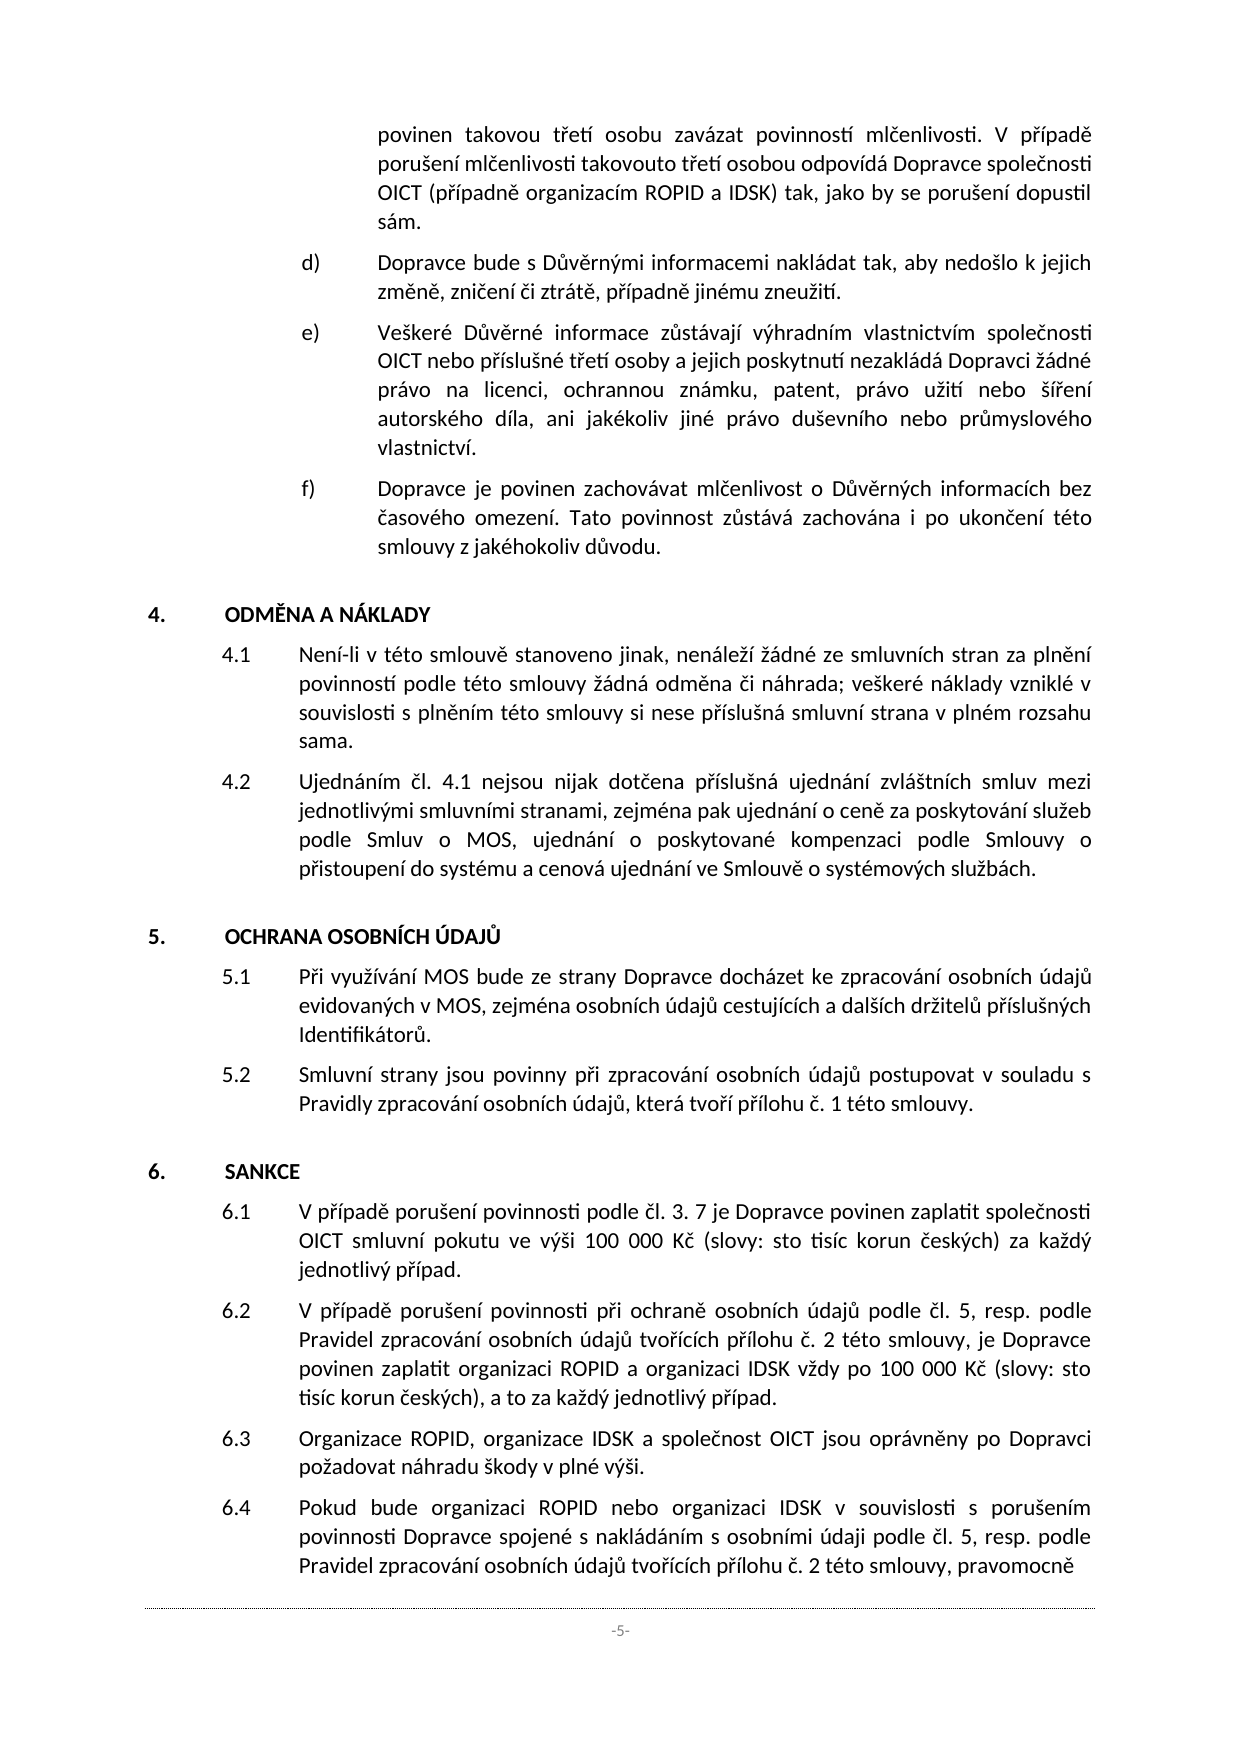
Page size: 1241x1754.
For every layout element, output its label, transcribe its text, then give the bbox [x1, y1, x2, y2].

list Dopravce bude s Důvěrnými informacemi nakládat tak, aby nedošlo k jejich změně, zničení či ztrátě, případně jinému zneužití. [301, 248, 1093, 305]
list Není-li v této smlouvě stanoveno jinak, nenáleží žádné ze smluvních stran za plnění povinností podle této smlouvy žádná odměna či náhrada; veškeré náklady vzniklé v souvislosti s plněním této smlouvy si nese příslušná smluvní strana v plném rozsahu sama. [222, 640, 1093, 754]
list Organizace ROPID, organizace IDSK a společnost OICT jsou oprávněny po Dopravci požadovat náhradu škody v plné výši. [222, 1424, 1093, 1481]
list Smluvní strany jsou povinny při zpracování osobních údajů postupovat v souladu s Pravidly zpracování osobních údajů, která tvoří přílohu č. 1 této smlouvy. [222, 1061, 1093, 1117]
list V případě porušení povinnosti podle čl. 3. 7 je Dopravce povinen zaplatit společnosti OICT smluvní pokutu ve výši 100 000 Kč (slovy: sto tisíc korun českých) za každý jednotlivý případ. [222, 1197, 1093, 1283]
list Veškeré Důvěrné informace zůstávají výhradním vlastnictvím společnosti OICT nebo příslušné třetí osoby a jejich poskytnutí nezakládá Dopravci žádné právo na licenci, ochrannou známku, patent, právo užití nebo šíření autorského díla, ani jakékoliv jiné právo duševního nebo průmyslového vlastnictví. [301, 318, 1093, 461]
list Dopravce je povinen zachovávat mlčenlivost o Důvěrných informacích bez časového omezení. Tato povinnost zůstává zachována i po ukončení této smlouvy z jakéhokoliv důvodu. [301, 474, 1093, 560]
list OCHRANA OSOBNÍCH ÚDAJŮ [148, 922, 1093, 950]
list ODMĚNA A NÁKLADY [148, 600, 1093, 628]
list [301, 121, 1093, 235]
list Pokud bude organizaci ROPID nebo organizaci IDSK v souvislosti s porušením povinnosti Dopravce spojené s nakládáním s osobními údaji podle čl. 5, resp. podle Pravidel zpracování osobních údajů tvořících přílohu č. 2 této smlouvy, pravomocně [222, 1493, 1093, 1579]
list Při využívání MOS bude ze strany Dopravce docházet ke zpracování osobních údajů evidovaných v MOS, zejména osobních údajů cestujících a dalších držitelů příslušných Identifikátorů. [222, 962, 1093, 1048]
list V případě porušení povinnosti při ochraně osobních údajů podle čl. 5, resp. podle Pravidel zpracování osobních údajů tvořících přílohu č. 2 této smlouvy, je Dopravce povinen zaplatit organizaci ROPID a organizaci IDSK vždy po 100 000 Kč (slovy: sto tisíc korun českých), a to za každý jednotlivý případ. [222, 1296, 1093, 1411]
list SANKCE [148, 1157, 1093, 1185]
list Ujednáním čl. 4.1 nejsou nijak dotčena příslušná ujednání zvláštních smluv mezi jednotlivými smluvními stranami, zejména pak ujednání o ceně za poskytování služeb podle Smluv o MOS, ujednání o poskytované kompenzaci podle Smlouvy o přistoupení do systému a cenová ujednání ve Smlouvě o systémových službách. [222, 767, 1093, 882]
